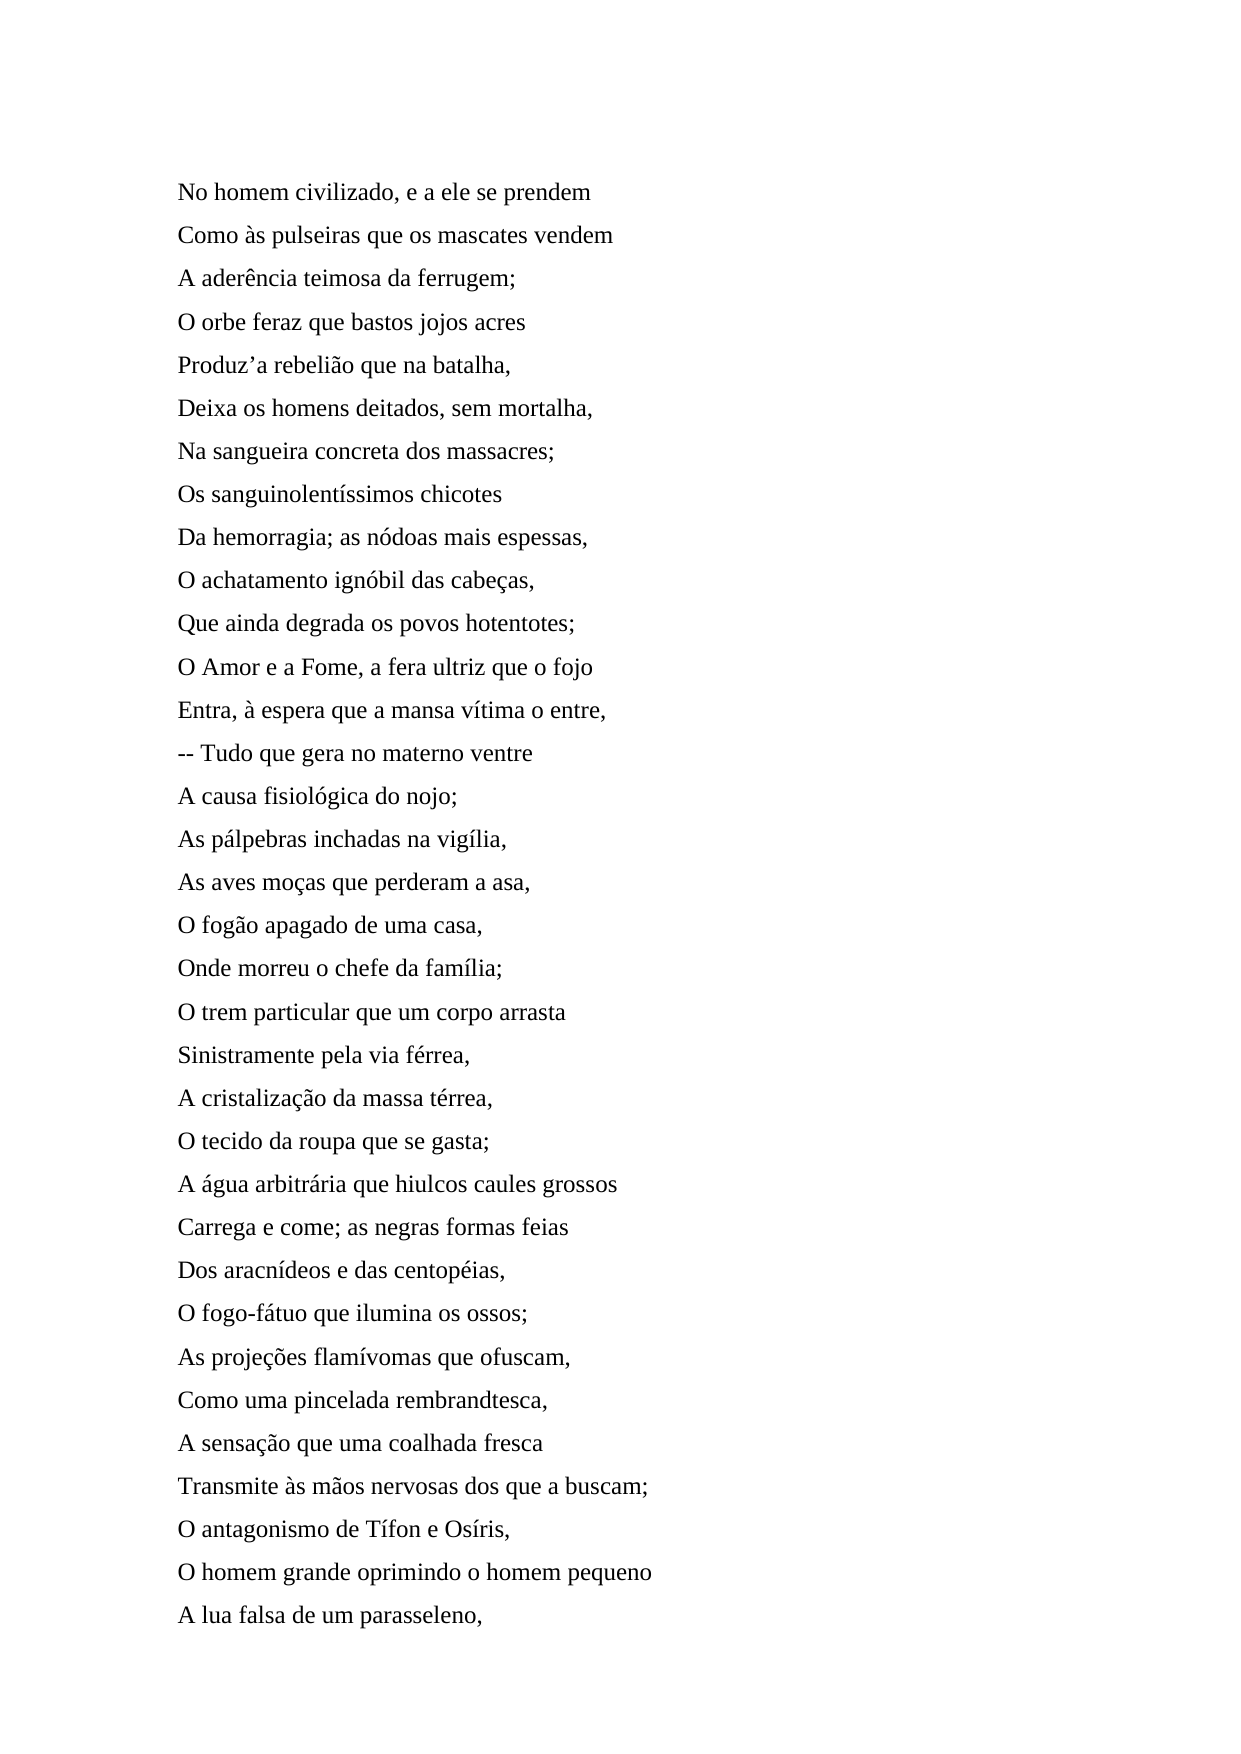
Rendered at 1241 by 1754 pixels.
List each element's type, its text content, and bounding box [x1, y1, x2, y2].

text As pálpebras inchadas na vigília, [177, 824, 1122, 853]
text Entra, à espera que a mansa vítima o entre, [177, 695, 1122, 723]
text A causa fisiológica do nojo; [177, 781, 1122, 810]
text Na sangueira concreta dos massacres; [177, 436, 1122, 465]
text A água arbitrária que hiulcos caules grossos [177, 1169, 1122, 1198]
text O fogo-fátuo que ilumina os ossos; [177, 1298, 1122, 1327]
text A sensação que uma coalhada fresca [177, 1428, 1122, 1457]
text O trem particular que um corpo arrasta [177, 997, 1122, 1025]
text Como uma pincelada rembrandtesca, [177, 1385, 1122, 1413]
text Carrega e come; as negras formas feias [177, 1212, 1122, 1241]
text Sinistramente pela via férrea, [177, 1040, 1122, 1068]
text O orbe feraz que bastos jojos acres [177, 307, 1122, 335]
text O Amor e a Fome, a fera ultriz que o fojo [177, 652, 1122, 680]
text A lua falsa de um parasseleno, [177, 1600, 1122, 1629]
text Da hemorragia; as nódoas mais espessas, [177, 522, 1122, 551]
text Como às pulseiras que os mascates vendem [177, 220, 1122, 249]
text O homem grande oprimindo o homem pequeno [177, 1557, 1122, 1586]
text O antagonismo de Tífon e Osíris, [177, 1514, 1122, 1543]
text Onde morreu o chefe da família; [177, 953, 1122, 982]
text A aderência teimosa da ferrugem; [177, 263, 1122, 292]
text O fogão apagado de uma casa, [177, 910, 1122, 939]
text Que ainda degrada os povos hotentotes; [177, 608, 1122, 637]
text As projeções flamívomas que ofuscam, [177, 1342, 1122, 1370]
text Dos aracnídeos e das centopéias, [177, 1255, 1122, 1284]
text No homem civilizado, e a ele se prendem [177, 177, 1122, 206]
text O achatamento ignóbil das cabeças, [177, 565, 1122, 594]
text Transmite às mãos nervosas dos que a buscam; [177, 1471, 1122, 1500]
text As aves moças que perderam a asa, [177, 867, 1122, 896]
text -- Tudo que gera no materno ventre [177, 738, 1122, 767]
text A cristalização da massa térrea, [177, 1083, 1122, 1112]
text Produz’a rebelião que na batalha, [177, 350, 1122, 378]
text Os sanguinolentíssimos chicotes [177, 479, 1122, 508]
text O tecido da roupa que se gasta; [177, 1126, 1122, 1155]
text Deixa os homens deitados, sem mortalha, [177, 393, 1122, 422]
